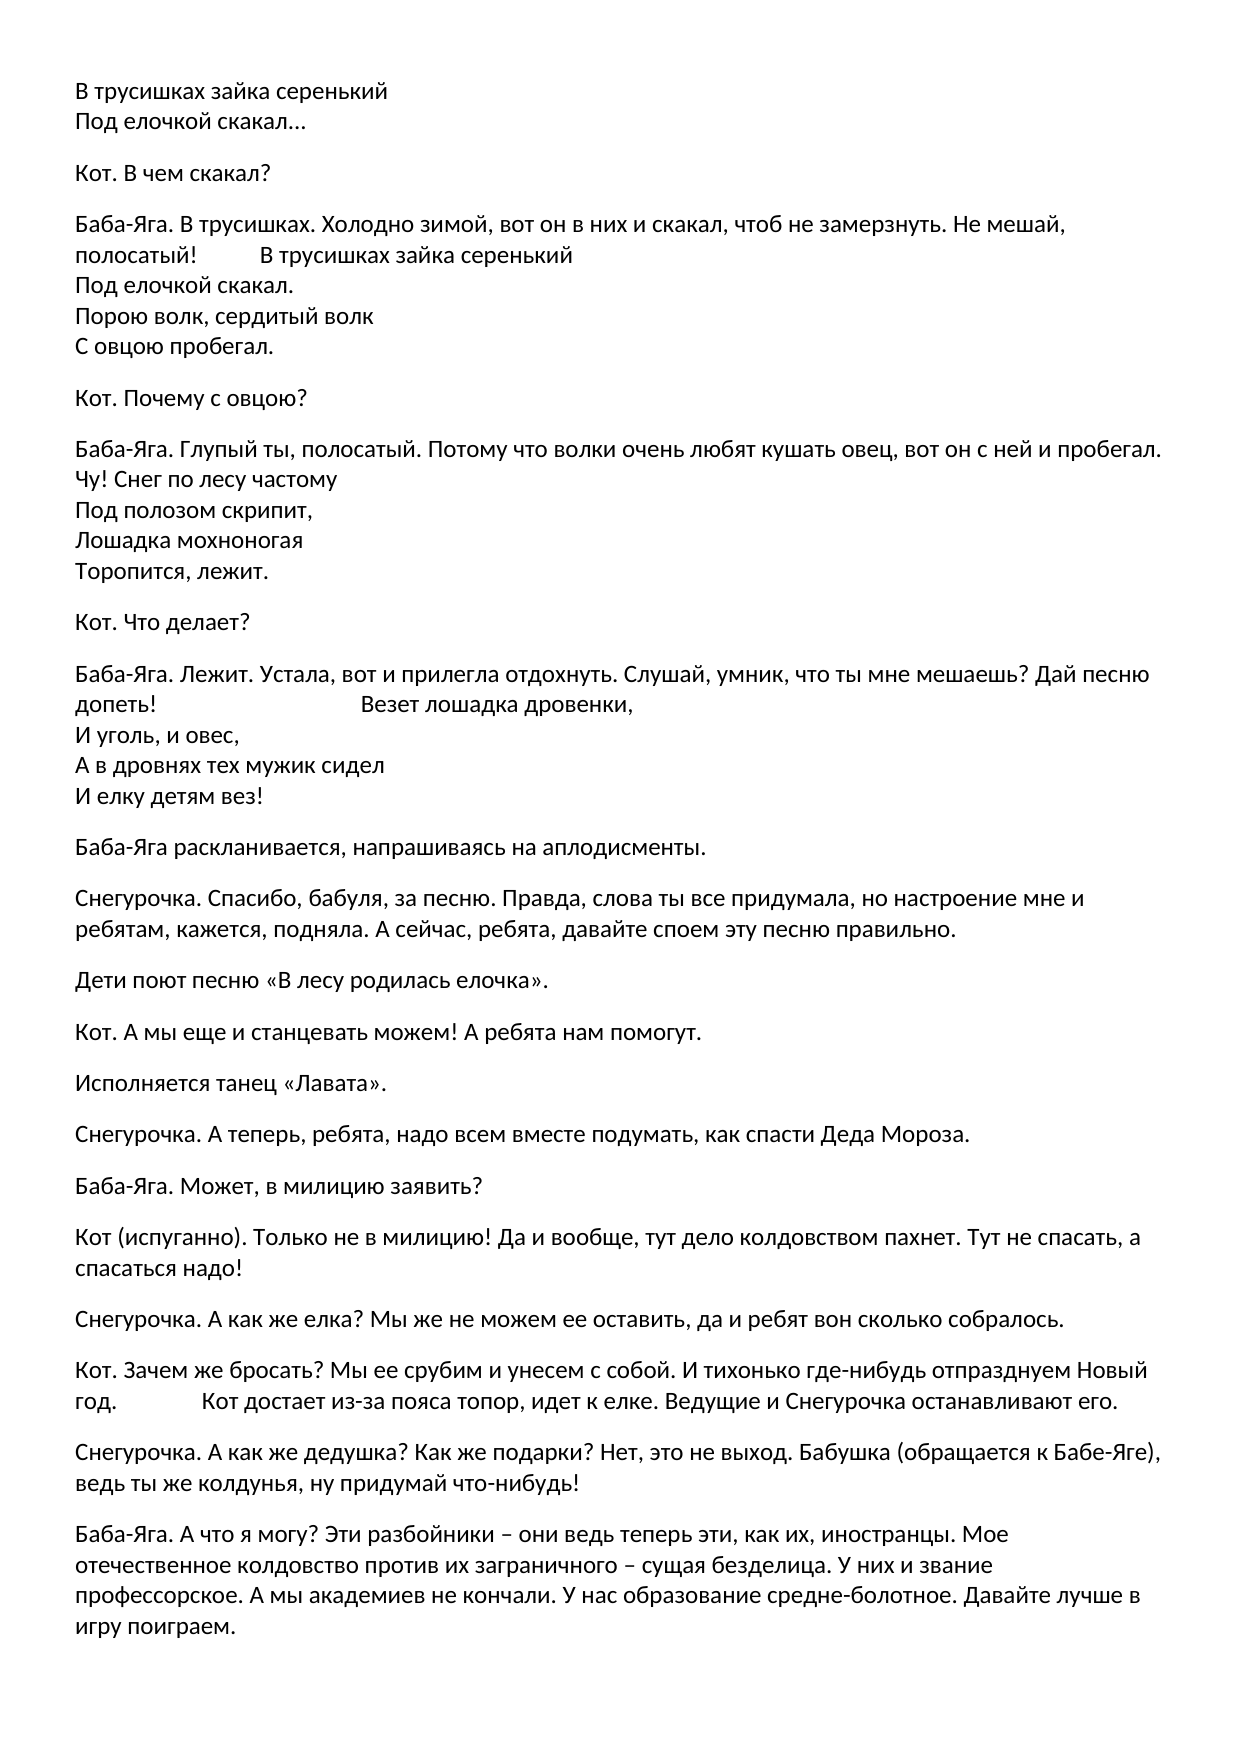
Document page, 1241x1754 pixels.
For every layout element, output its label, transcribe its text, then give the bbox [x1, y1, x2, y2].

text Снегурочка. Спасибо, бабуля, за песню. Правда, слова ты все придумала, но настроение мне и ребятам, кажется, подняла. А сейчас, ребята, давайте споем эту песню правильно. [75, 883, 1165, 944]
text Баба-Яга. А что я могу? Эти разбойники – они ведь теперь эти, как их, иностранцы. Мое отечественное колдовство против их заграничного – сущая безделица. У них и звание профессорское. А мы академиев не кончали. У нас образование средне-болотное. Давайте лучше в игру поиграем. [75, 1518, 1165, 1640]
text Дети поют песню «В лесу родилась елочка». [75, 964, 1165, 995]
text Кот (испуганно). Только не в милицию! Да и вообще, тут дело колдовством пахнет. Тут не спасать, а спасаться надо! [75, 1221, 1165, 1282]
text Баба-Яга. Может, в милицию заявить? [75, 1170, 1165, 1200]
text Снегурочка. А как же елка? Мы же не можем ее оставить, да и ребят вон сколько собралось. [75, 1303, 1165, 1334]
text Снегурочка. А как же дедушка? Как же подарки? Нет, это не выход. Бабушка (обращается к Бабе-Яге), ведь ты же колдунья, ну придумай что-нибудь! [75, 1436, 1165, 1497]
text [75, 75, 1165, 136]
text Кот. Почему с овцою? [75, 382, 1165, 412]
text Баба-Яга. Лежит. Устала, вот и прилегла отдохнуть. Слушай, умник, что ты мне мешаешь? Дай песню допеть! Везет лошадка дровенки, И уголь, и овес, А в дровнях тех мужик сидел И елку детям вез! [75, 658, 1165, 810]
text Снегурочка. А теперь, ребята, надо всем вместе подумать, как спасти Деда Мороза. [75, 1118, 1165, 1149]
text Баба-Яга раскланивается, напрашиваясь на аплодисменты. [75, 831, 1165, 862]
text Исполняется танец «Лавата». [75, 1067, 1165, 1098]
text Баба-Яга. Глупый ты, полосатый. Потому что волки очень любят кушать овец, вот он с ней и пробегал. Чу! Снег по лесу частому Под полозом скрипит, Лошадка мохноногая Торопится, лежит. [75, 433, 1165, 586]
text Баба-Яга. В трусишках. Холодно зимой, вот он в них и скакал, чтоб не замерзнуть. Не мешай, полосатый! В трусишках зайка серенький Под елочкой скакал. Порою волк, сердитый волк С овцою пробегал. [75, 208, 1165, 361]
text Кот. Зачем же бросать? Мы ее срубим и унесем с собой. И тихонько где-нибудь отпразднуем Новый год. Кот достает из-за пояса топор, идет к елке. Ведущие и Снегурочка останавливают его. [75, 1354, 1165, 1416]
text Кот. В чем скакал? [75, 157, 1165, 187]
text Кот. Что делает? [75, 606, 1165, 637]
text Кот. А мы еще и станцевать можем! А ребята нам помогут. [75, 1016, 1165, 1046]
